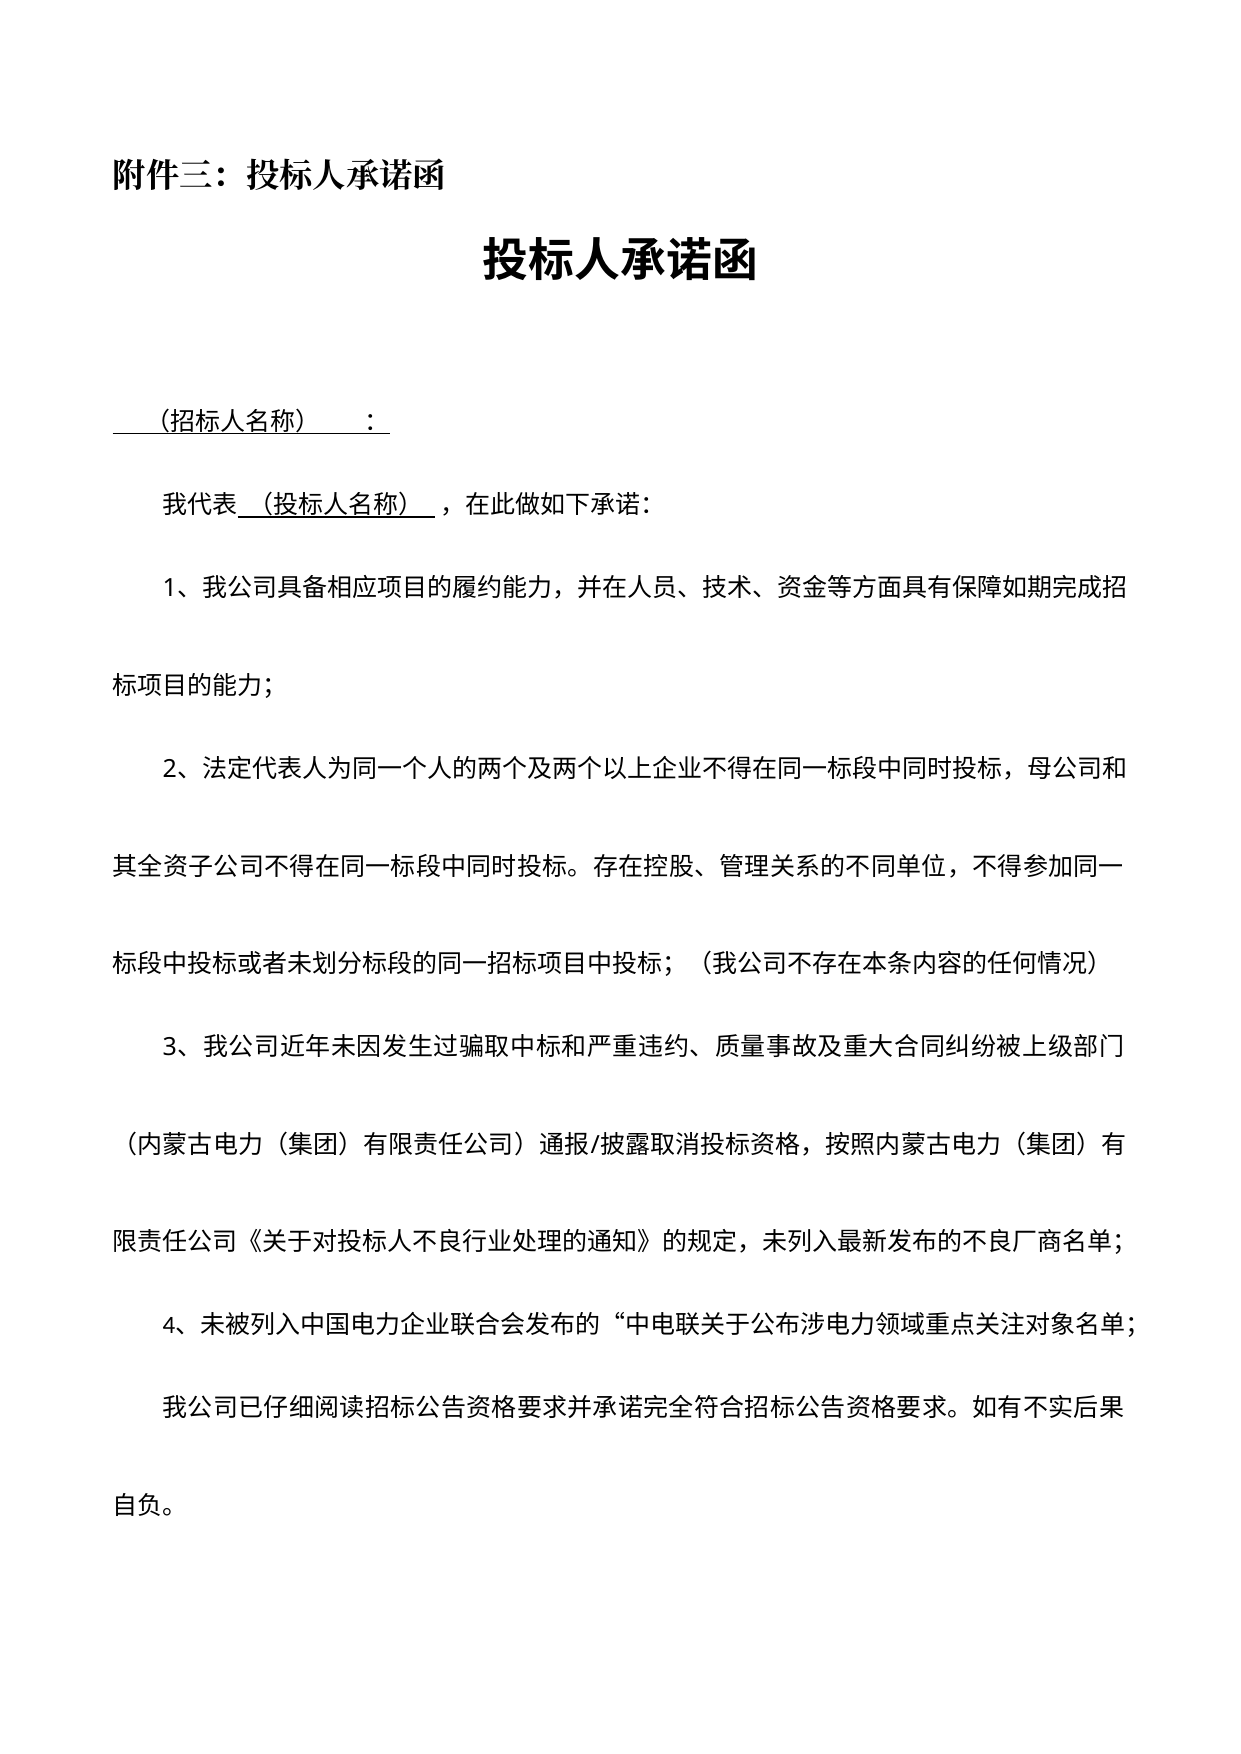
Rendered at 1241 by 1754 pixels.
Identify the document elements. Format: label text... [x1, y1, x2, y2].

text 4、未被列入中国电力企业联合会发布的“中电联关于公布涉电力领域重点关注对象名单； [112, 1290, 1128, 1355]
text 我公司已仔细阅读招标公告资格要求并承诺完全符合招标公告资格要求。如有不实后果自负。 [112, 1373, 1128, 1536]
text 附件三：投标人承诺函 [112, 143, 1128, 208]
text 我代表 （投标人名称） ，在此做如下承诺： [112, 470, 1128, 535]
list 我公司具备相应项目的履约能力，并在人员、技术、资金等方面具有保障如期完成招标项目的能力； [112, 553, 1128, 716]
text 3、我公司近年未因发生过骗取中标和严重违约、质量事故及重大合同纠纷被上级部门（内蒙古电力（集团）有限责任公司）通报/披露取消投标资格，按照内蒙古电力（集团）有限责任公司《关于对投标人不良行业处理的通知》的规定，未列入最新发布的不良厂商名单； [112, 1012, 1128, 1272]
text 投标人承诺函 [112, 208, 1128, 305]
text 2、法定代表人为同一个人的两个及两个以上企业不得在同一标段中同时投标，母公司和其全资子公司不得在同一标段中同时投标。存在控股、管理关系的不同单位，不得参加同一标段中投标或者未划分标段的同一招标项目中投标；（我公司不存在本条内容的任何情况） [112, 734, 1128, 994]
text （招标人名称） ： [112, 387, 1128, 452]
